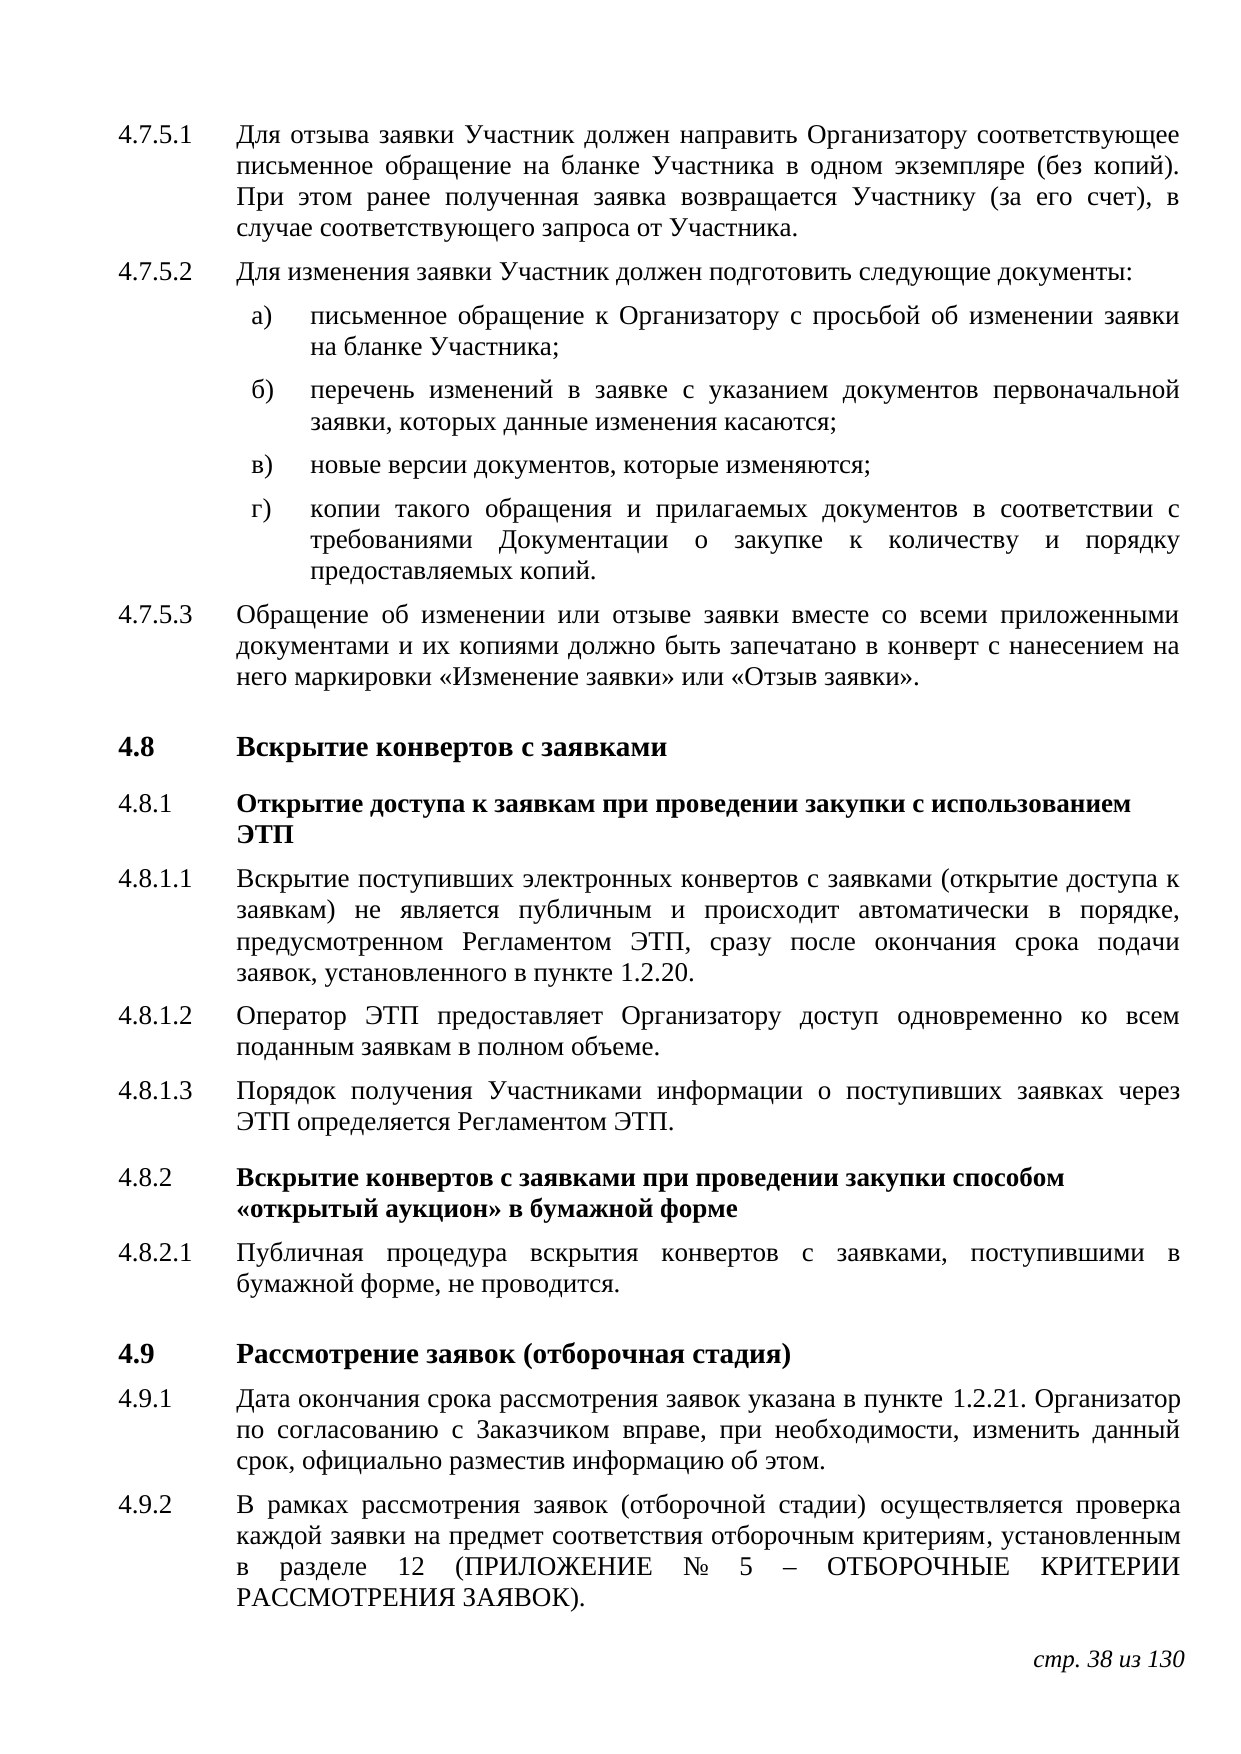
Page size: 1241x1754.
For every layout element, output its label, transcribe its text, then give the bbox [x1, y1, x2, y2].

text Открытие доступа к заявкам при проведении закупки с использованием ЭТП [118, 787, 1181, 850]
text копии такого обращения и прилагаемых документов в соответствии с требованиями Документации о закупке к количеству и порядку предоставляемых копий. [251, 492, 1181, 586]
text письменное обращение к Организатору с просьбой об изменении заявки на бланке Участника; [251, 299, 1181, 361]
text перечень изменений в заявке с указанием документов первоначальной заявки, которых данные изменения касаются; [251, 374, 1181, 436]
list Оператор ЭТП предоставляет Организатору доступ одновременно ко всем поданным заявкам в полном объеме. [118, 999, 1181, 1062]
text В рамках рассмотрения заявок (отборочной стадии) осуществляется проверка каждой заявки на предмет соответствия отборочным критериям, установленным в разделе 12 (ПРИЛОЖЕНИЕ № 5 – ОТБОРОЧНЫЕ КРИТЕРИИ РАССМОТРЕНИЯ ЗАЯВОК). [118, 1488, 1181, 1613]
list Вскрытие поступивших электронных конвертов с заявками (открытие доступа к заявкам) не является публичным и происходит автоматически в порядке, предусмотренном Регламентом ЭТП, сразу после окончания срока подачи заявок, установленного в пункте 1.2.20. [118, 862, 1181, 987]
subtitle Рассмотрение заявок (отборочная стадия) [118, 1336, 1181, 1369]
list Публичная процедура вскрытия конвертов с заявками, поступившими в бумажной форме, не проводится. [118, 1236, 1181, 1298]
subtitle Вскрытие конвертов с заявками [118, 729, 1181, 762]
list Для изменения заявки Участник должен подготовить следующие документы: [118, 255, 1181, 286]
list Для отзыва заявки Участник должен направить Организатору соответствующее письменное обращение на бланке Участника в одном экземпляре (без копий). При этом ранее полученная заявка возвращается Участнику (за его счет), в случае соответствующего запроса от Участника. [118, 118, 1181, 243]
list Порядок получения Участниками информации о поступивших заявках через ЭТП определяется Регламентом ЭТП. [118, 1074, 1181, 1136]
text Вскрытие конвертов с заявками при проведении закупки способом «открытый аукцион» в бумажной форме [118, 1161, 1181, 1224]
text Обращение об изменении или отзыве заявки вместе со всеми приложенными документами и их копиями должно быть запечатано в конверт с нанесением на него маркировки «Изменение заявки» или «Отзыв заявки». [118, 598, 1181, 691]
text Дата окончания срока рассмотрения заявок указана в пункте 1.2.21. Организатор по согласованию с Заказчиком вправе, при необходимости, изменить данный срок, официально разместив информацию об этом. [118, 1382, 1181, 1476]
text новые версии документов, которые изменяются; [251, 448, 1181, 479]
